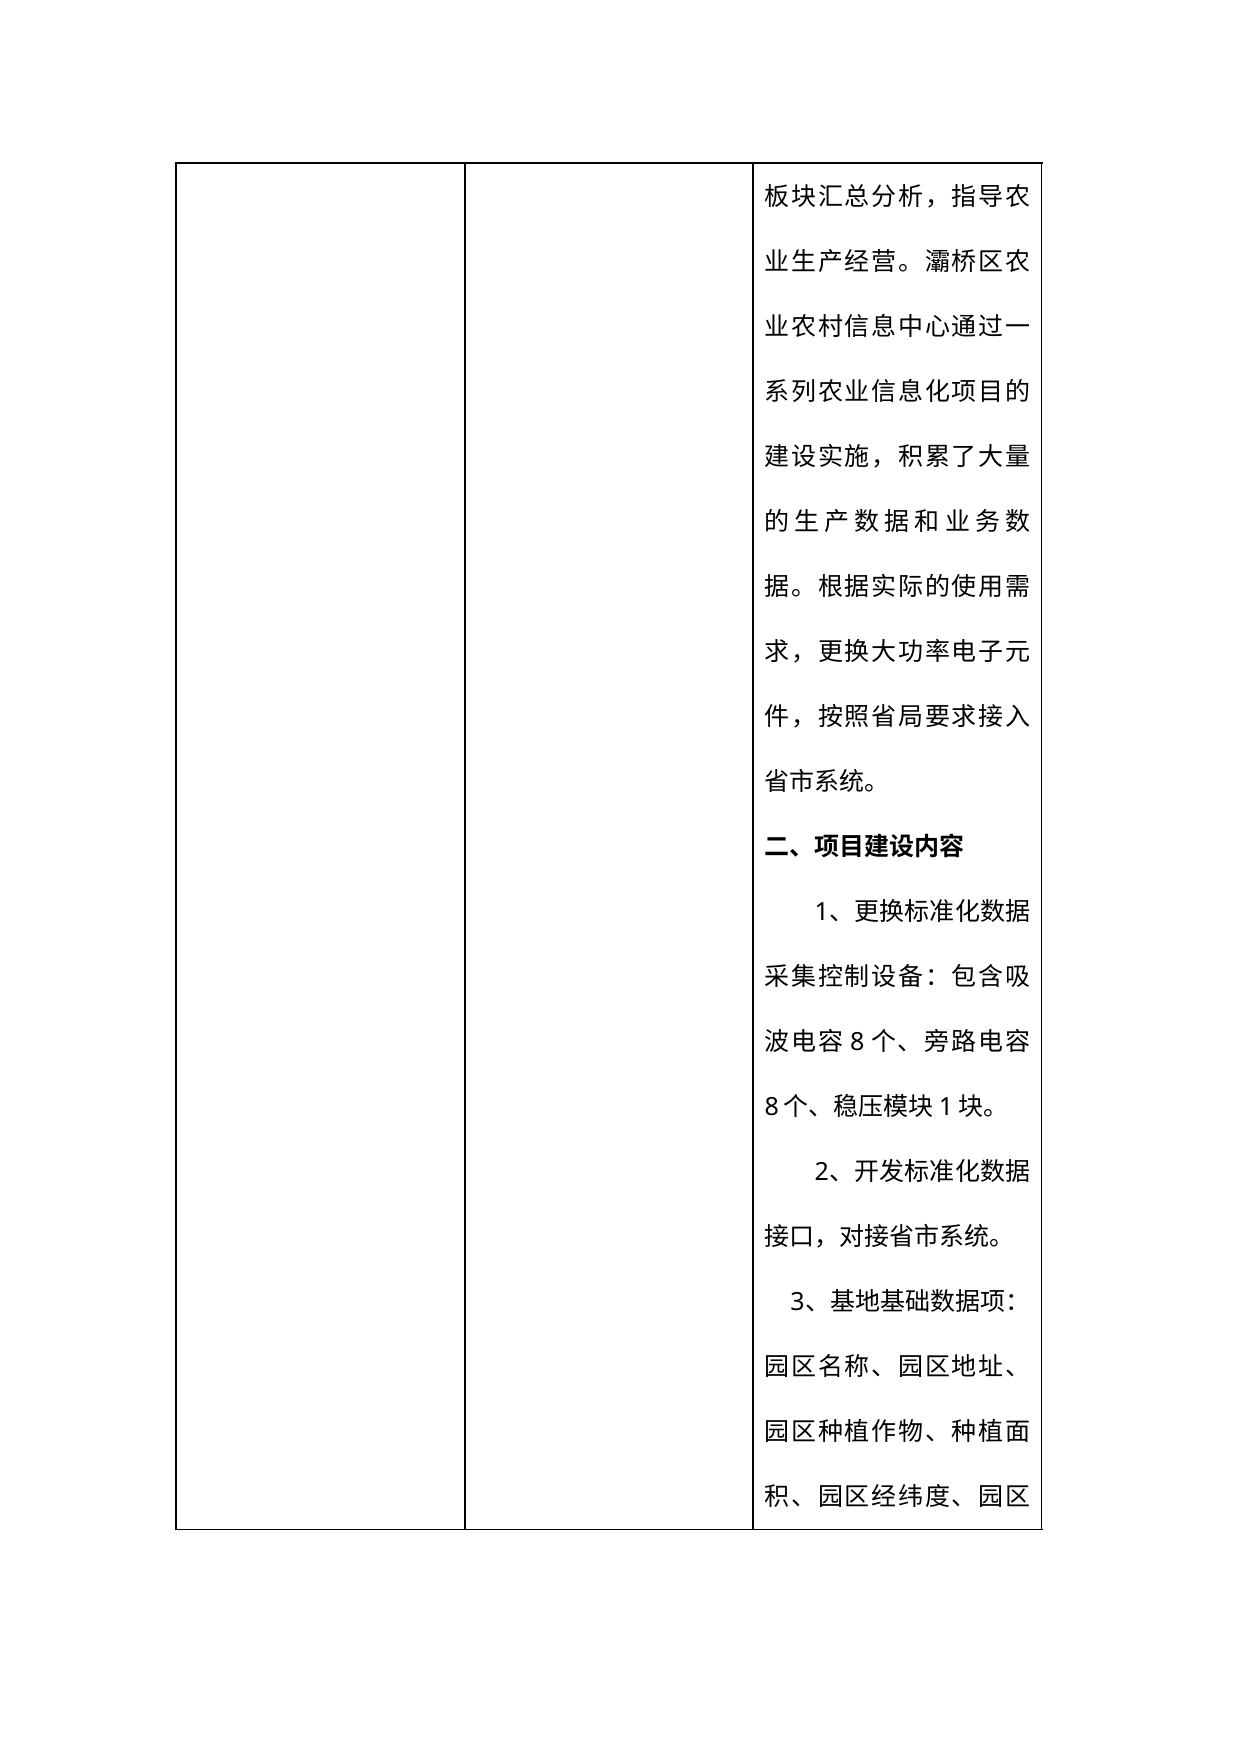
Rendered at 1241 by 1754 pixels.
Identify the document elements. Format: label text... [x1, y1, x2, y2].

table_cell 1 [177, 164, 464, 1528]
table_cell [466, 164, 752, 1528]
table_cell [754, 164, 1041, 1528]
